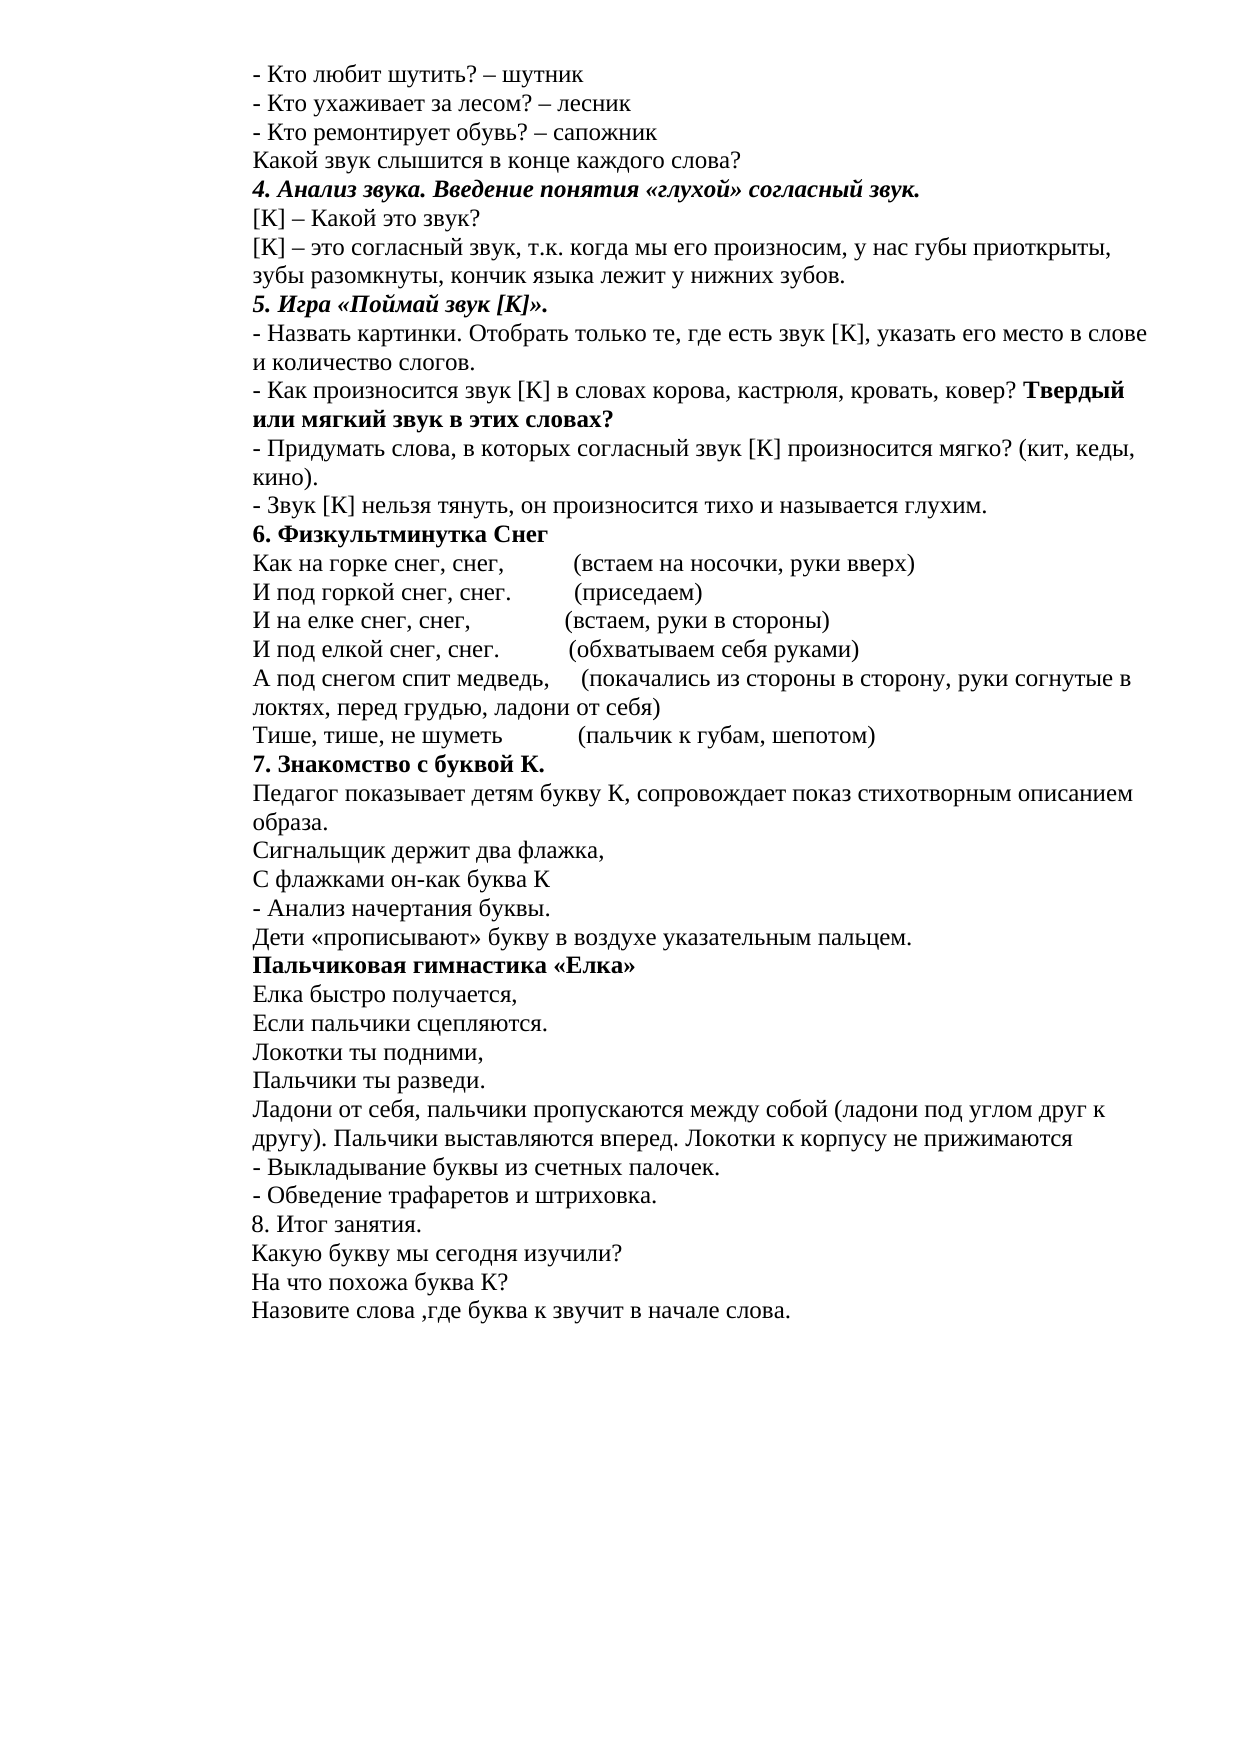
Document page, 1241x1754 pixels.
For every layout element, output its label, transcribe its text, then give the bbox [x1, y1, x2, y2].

text 8. Итог занятия. [177, 1209, 1152, 1238]
text 7. Знакомство с буквой К. [252, 749, 1152, 778]
text 4. Анализ звука. Введение понятия «глухой» согласный звук. [252, 174, 1152, 203]
text Если пальчики сцепляются. [252, 1008, 1152, 1037]
text С флажками он-как буква К [252, 864, 1152, 893]
text И под горкой снег, снег. (приседаем) [252, 577, 1152, 605]
text - Назвать картинки. Отобрать только те, где есть звук [К], указать его место в слове и количество слогов. [252, 318, 1152, 375]
text Локотки ты подними, [252, 1037, 1152, 1065]
text [К] – Какой это звук? [252, 203, 1152, 232]
text - Как произносится звук [К] в словах корова, кастрюля, кровать, ковер? Твердый или мягкий звук в этих словах? [252, 375, 1152, 433]
text Пальчики ты разведи. [252, 1065, 1152, 1094]
text А под снегом спит медведь, (покачались из стороны в сторону, руки согнутые в локтях, перед грудью, ладони от себя) [252, 663, 1152, 720]
text Педагог показывает детям букву К, сопровождает показ стихотворным описанием образа. [252, 778, 1152, 835]
text Какой звук слышится в конце каждого слова? [252, 145, 1152, 174]
text 6. Физкультминутка Снег [252, 519, 1152, 548]
text И на елке снег, снег, (встаем, руки в стороны) [252, 605, 1152, 634]
text Как на горке снег, снег, (встаем на носочки, руки вверх) [252, 548, 1152, 577]
text - Анализ начертания буквы. [252, 893, 1152, 922]
text Пальчиковая гимнастика «Елка» [252, 950, 1152, 979]
text 5. Игра «Поймай звук [К]». [252, 289, 1152, 318]
text Сигнальщик держит два флажка, [252, 835, 1152, 864]
text - Кто ремонтирует обувь? – сапожник [252, 117, 1152, 145]
text - Кто любит шутить? – шутник [252, 59, 1152, 88]
text На что похожа буква К? [177, 1267, 1152, 1295]
text Дети «прописывают» букву в воздухе указательным пальцем. [252, 922, 1152, 950]
text - Выкладывание буквы из счетных палочек. [252, 1152, 1152, 1180]
text Ладони от себя, пальчики пропускаются между собой (ладони под углом друг к другу). Пальчики выставляются вперед. Локотки к корпусу не прижимаются [252, 1094, 1152, 1152]
text И под елкой снег, снег. (обхватываем себя руками) [252, 634, 1152, 663]
text [К] – это согласный звук, т.к. когда мы его произносим, у нас губы приоткрыты, зубы разомкнуты, кончик языка лежит у нижних зубов. [252, 232, 1152, 289]
text Назовите слова ,где буква к звучит в начале слова. [177, 1295, 1152, 1324]
text - Придумать слова, в которых согласный звук [К] произносится мягко? (кит, кеды, кино). [252, 433, 1152, 490]
text - Обведение трафаретов и штриховка. [252, 1180, 1152, 1209]
text Елка быстро получается, [252, 979, 1152, 1008]
text Какую букву мы сегодня изучили? [177, 1238, 1152, 1267]
text Тише, тише, не шуметь (пальчик к губам, шепотом) [252, 720, 1152, 749]
text - Звук [К] нельзя тянуть, он произносится тихо и называется глухим. [252, 490, 1152, 519]
text - Кто ухаживает за лесом? – лесник [252, 88, 1152, 117]
